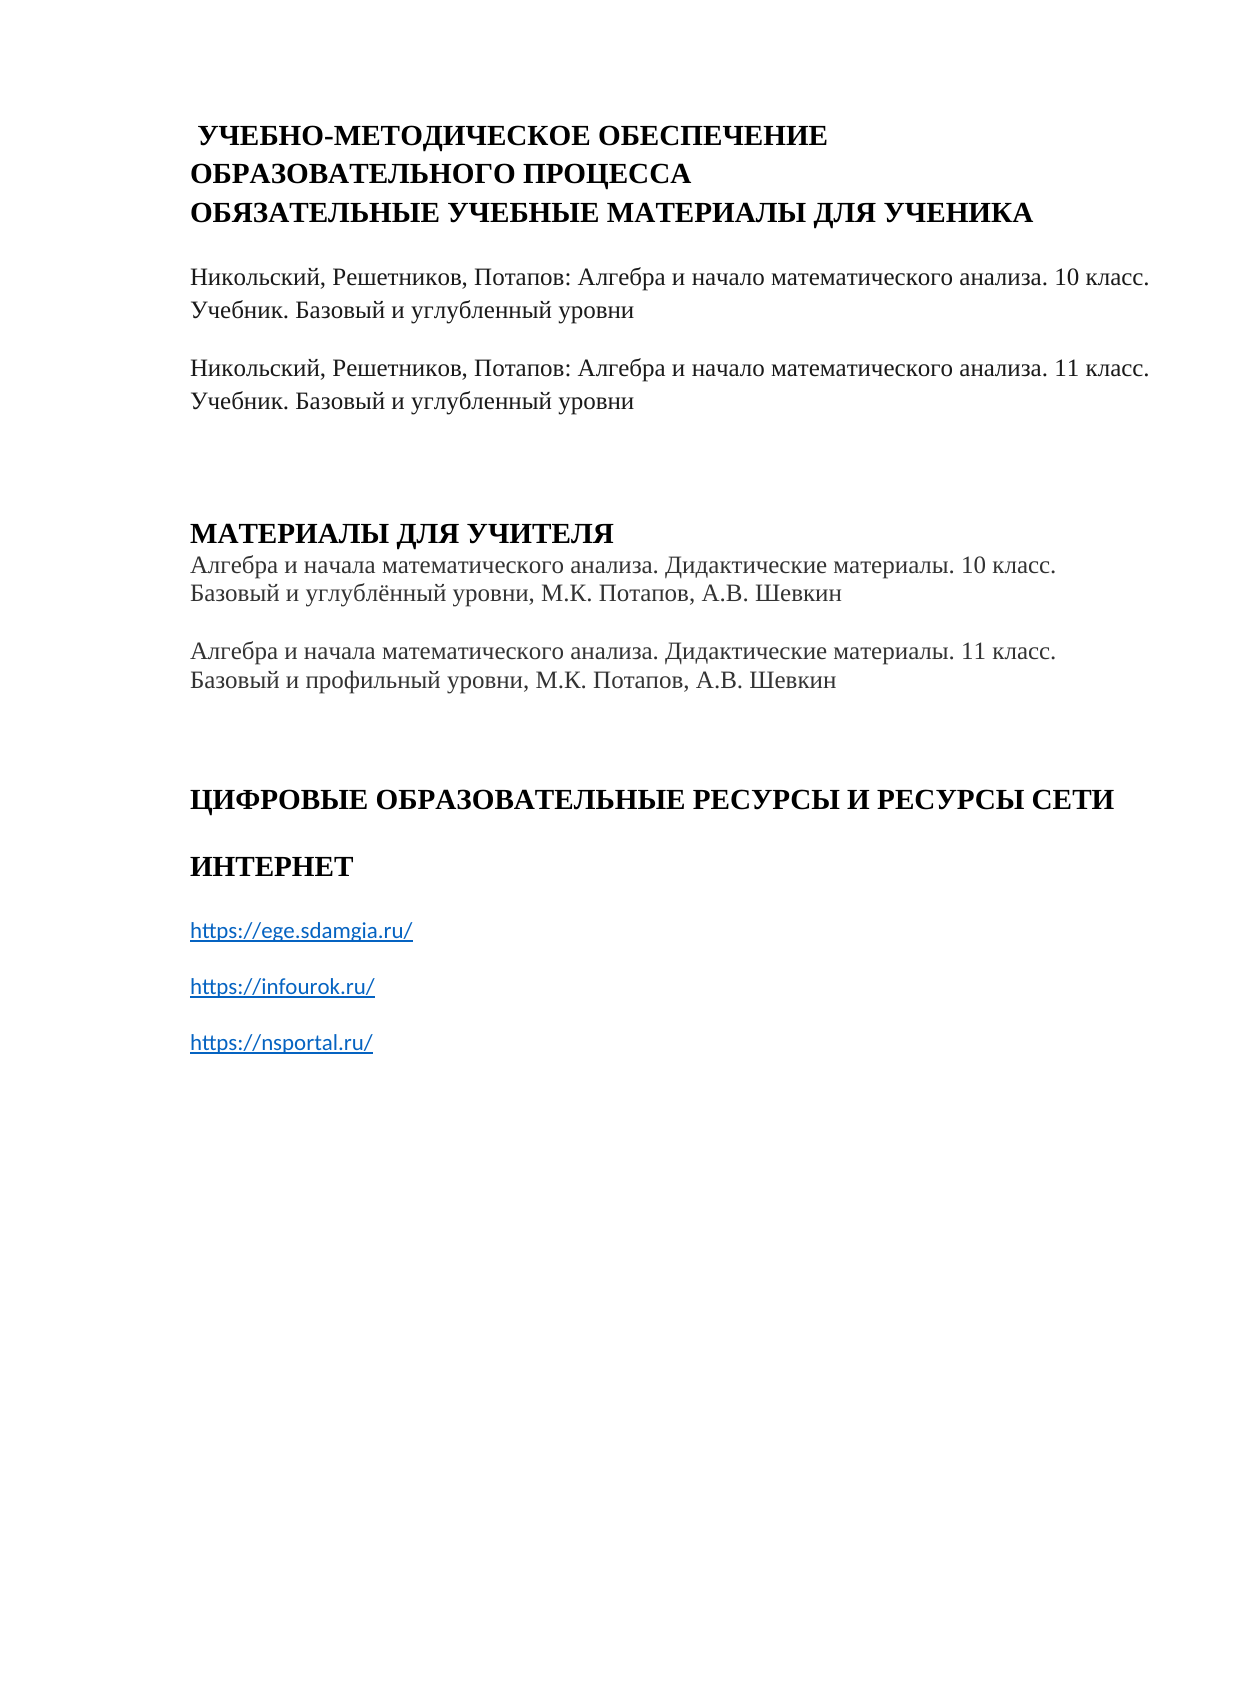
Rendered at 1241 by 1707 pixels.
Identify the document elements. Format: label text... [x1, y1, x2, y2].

text УЧЕБНО-МЕТОДИЧЕСКОЕ ОБЕСПЕЧЕНИЕ ОБРАЗОВАТЕЛЬНОГО ПРОЦЕССА [190, 118, 1152, 190]
text https://nsportal.ru/ [190, 1028, 1152, 1056]
text МАТЕРИАЛЫ ДЛЯ УЧИТЕЛЯ [190, 516, 1152, 550]
text https://infourok.ru/ [190, 972, 1152, 1000]
text Алгебра и начала математического анализа. Дидактические материалы. 11 класс. Базовый и профильный уровни, М.К. Потапов, А.В. Шевкин [190, 636, 1152, 693]
text Никольский, Решетников, Потапов: Алгебра и начало математического анализа. 10 класс. Учебник. Базовый и углубленный уровни [190, 262, 1152, 324]
text ОБЯЗАТЕЛЬНЫЕ УЧЕБНЫЕ МАТЕРИАЛЫ ДЛЯ УЧЕНИКА [190, 195, 1152, 229]
text Алгебра и начала математического анализа. Дидактические материалы. 10 класс. Базовый и углублённый уровни, М.К. Потапов, А.В. Шевкин [190, 550, 1152, 607]
text https://ege.sdamgia.ru/ [190, 916, 1152, 944]
text Никольский, Решетников, Потапов: Алгебра и начало математического анализа. 11 класс. Учебник. Базовый и углубленный уровни [190, 353, 1152, 416]
text ЦИФРОВЫЕ ОБРАЗОВАТЕЛЬНЫЕ РЕСУРСЫ И РЕСУРСЫ СЕТИ ИНТЕРНЕТ [190, 782, 1152, 882]
